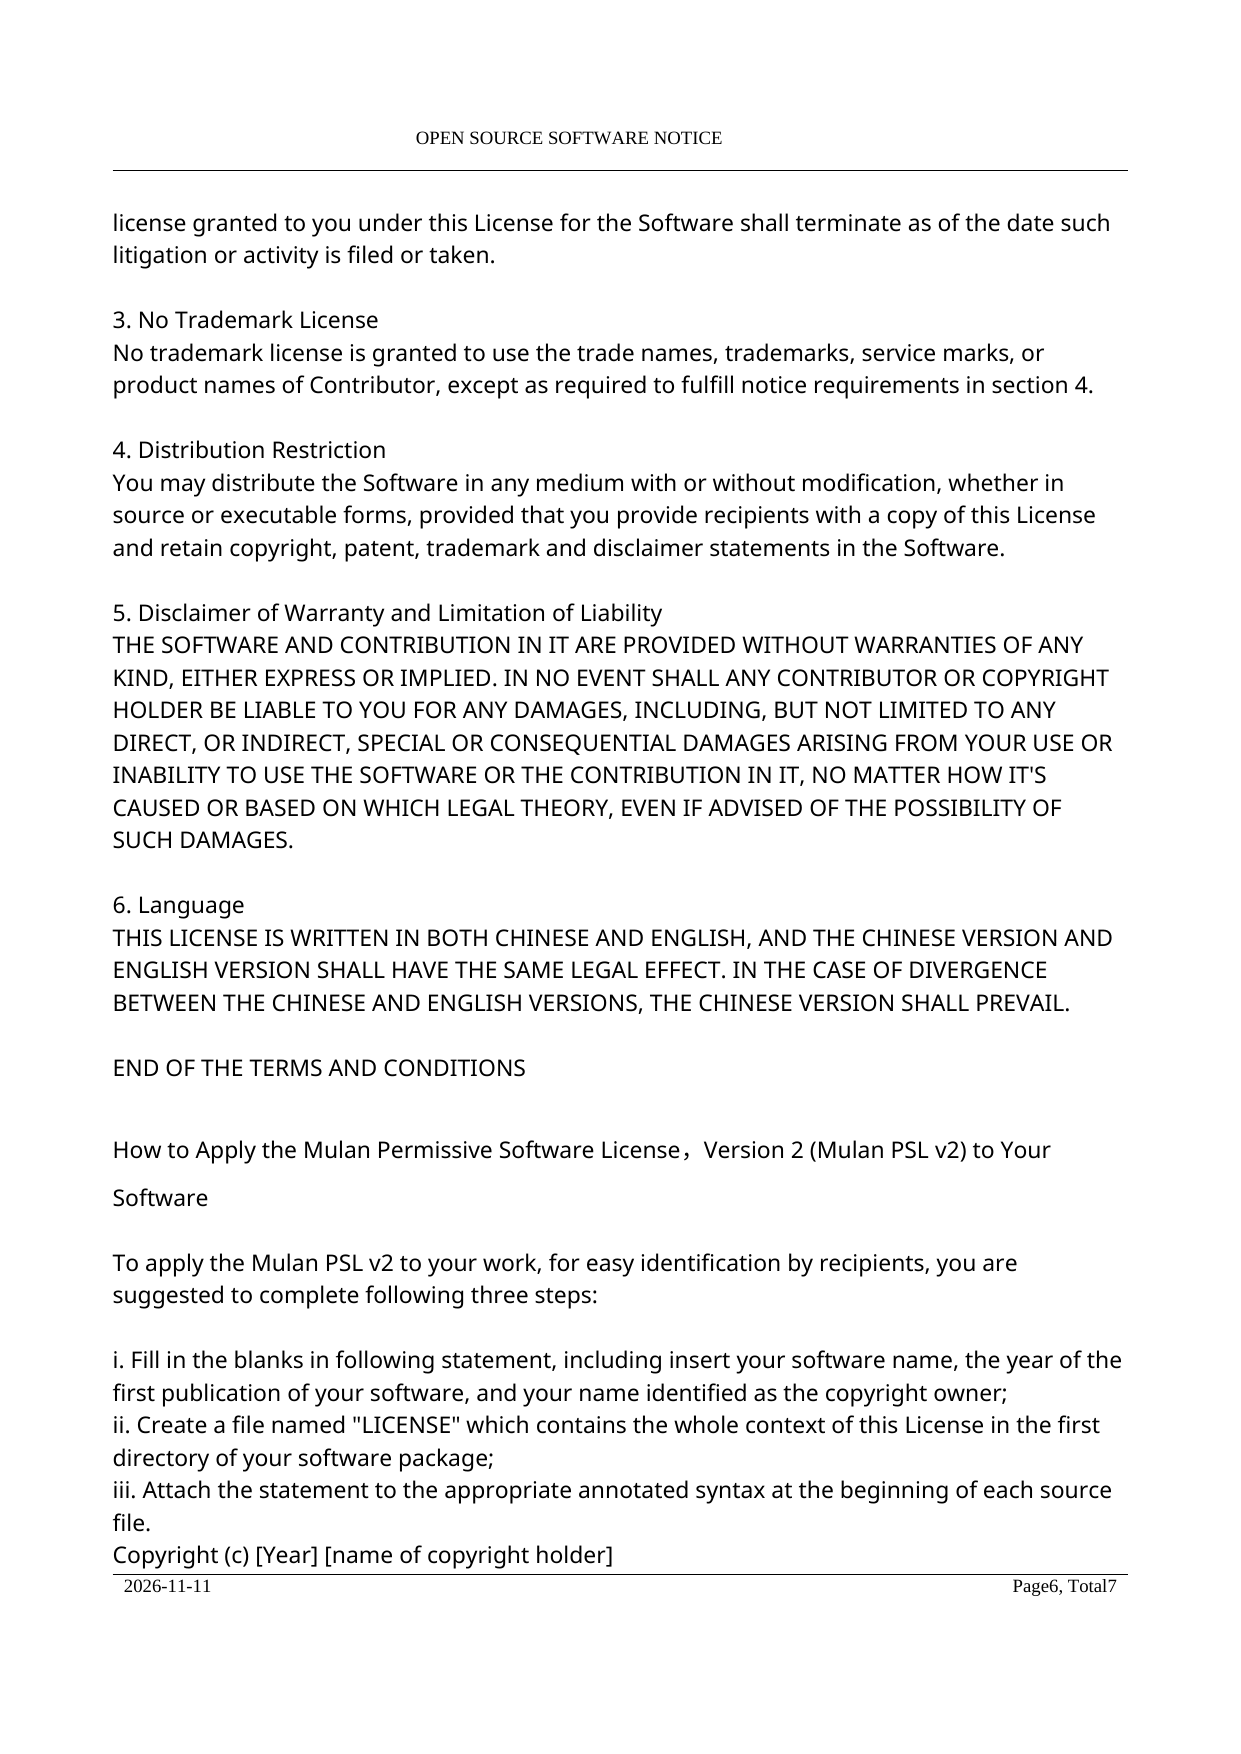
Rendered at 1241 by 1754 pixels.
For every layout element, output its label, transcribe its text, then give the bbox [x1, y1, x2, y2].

text i. Fill in the blanks in following statement, including insert your software name, the year of the first publication of your software, and your name identified as the copyright owner; [112, 1344, 1128, 1409]
text You may distribute the Software in any medium with or without modification, whether in source or executable forms, provided that you provide recipients with a copy of this License and retain copyright, patent, trademark and disclaimer statements in the Software. [112, 466, 1128, 564]
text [112, 206, 1128, 271]
text END OF THE TERMS AND CONDITIONS [112, 1051, 1128, 1084]
text No trademark license is granted to use the trade names, trademarks, service marks, or product names of Contributor, except as required to fulfill notice requirements in section 4. [112, 336, 1128, 401]
text To apply the Mulan PSL v2 to your work, for easy identification by recipients, you are suggested to complete following three steps: [112, 1246, 1128, 1311]
text ii. Create a file named "LICENSE" which contains the whole context of this License in the first directory of your software package; [112, 1409, 1128, 1474]
text Copyright (c) [Year] [name of copyright holder] [112, 1539, 1128, 1571]
text THE SOFTWARE AND CONTRIBUTION IN IT ARE PROVIDED WITHOUT WARRANTIES OF ANY KIND, EITHER EXPRESS OR IMPLIED. IN NO EVENT SHALL ANY CONTRIBUTOR OR COPYRIGHT HOLDER BE LIABLE TO YOU FOR ANY DAMAGES, INCLUDING, BUT NOT LIMITED TO ANY DIRECT, OR INDIRECT, SPECIAL OR CONSEQUENTIAL DAMAGES ARISING FROM YOUR USE OR INABILITY TO USE THE SOFTWARE OR THE CONTRIBUTION IN IT, NO MATTER HOW IT'S CAUSED OR BASED ON WHICH LEGAL THEORY, EVEN IF ADVISED OF THE POSSIBILITY OF SUCH DAMAGES. [112, 629, 1128, 856]
text How to Apply the Mulan Permissive Software License，Version 2 (Mulan PSL v2) to Your Software [112, 1116, 1128, 1214]
text 3. No Trademark License [112, 304, 1128, 336]
text 4. Distribution Restriction [112, 434, 1128, 466]
text 6. Language [112, 889, 1128, 921]
text THIS LICENSE IS WRITTEN IN BOTH CHINESE AND ENGLISH, AND THE CHINESE VERSION AND ENGLISH VERSION SHALL HAVE THE SAME LEGAL EFFECT. IN THE CASE OF DIVERGENCE BETWEEN THE CHINESE AND ENGLISH VERSIONS, THE CHINESE VERSION SHALL PREVAIL. [112, 921, 1128, 1019]
text 5. Disclaimer of Warranty and Limitation of Liability [112, 596, 1128, 629]
text iii. Attach the statement to the appropriate annotated syntax at the beginning of each source file. [112, 1474, 1128, 1539]
